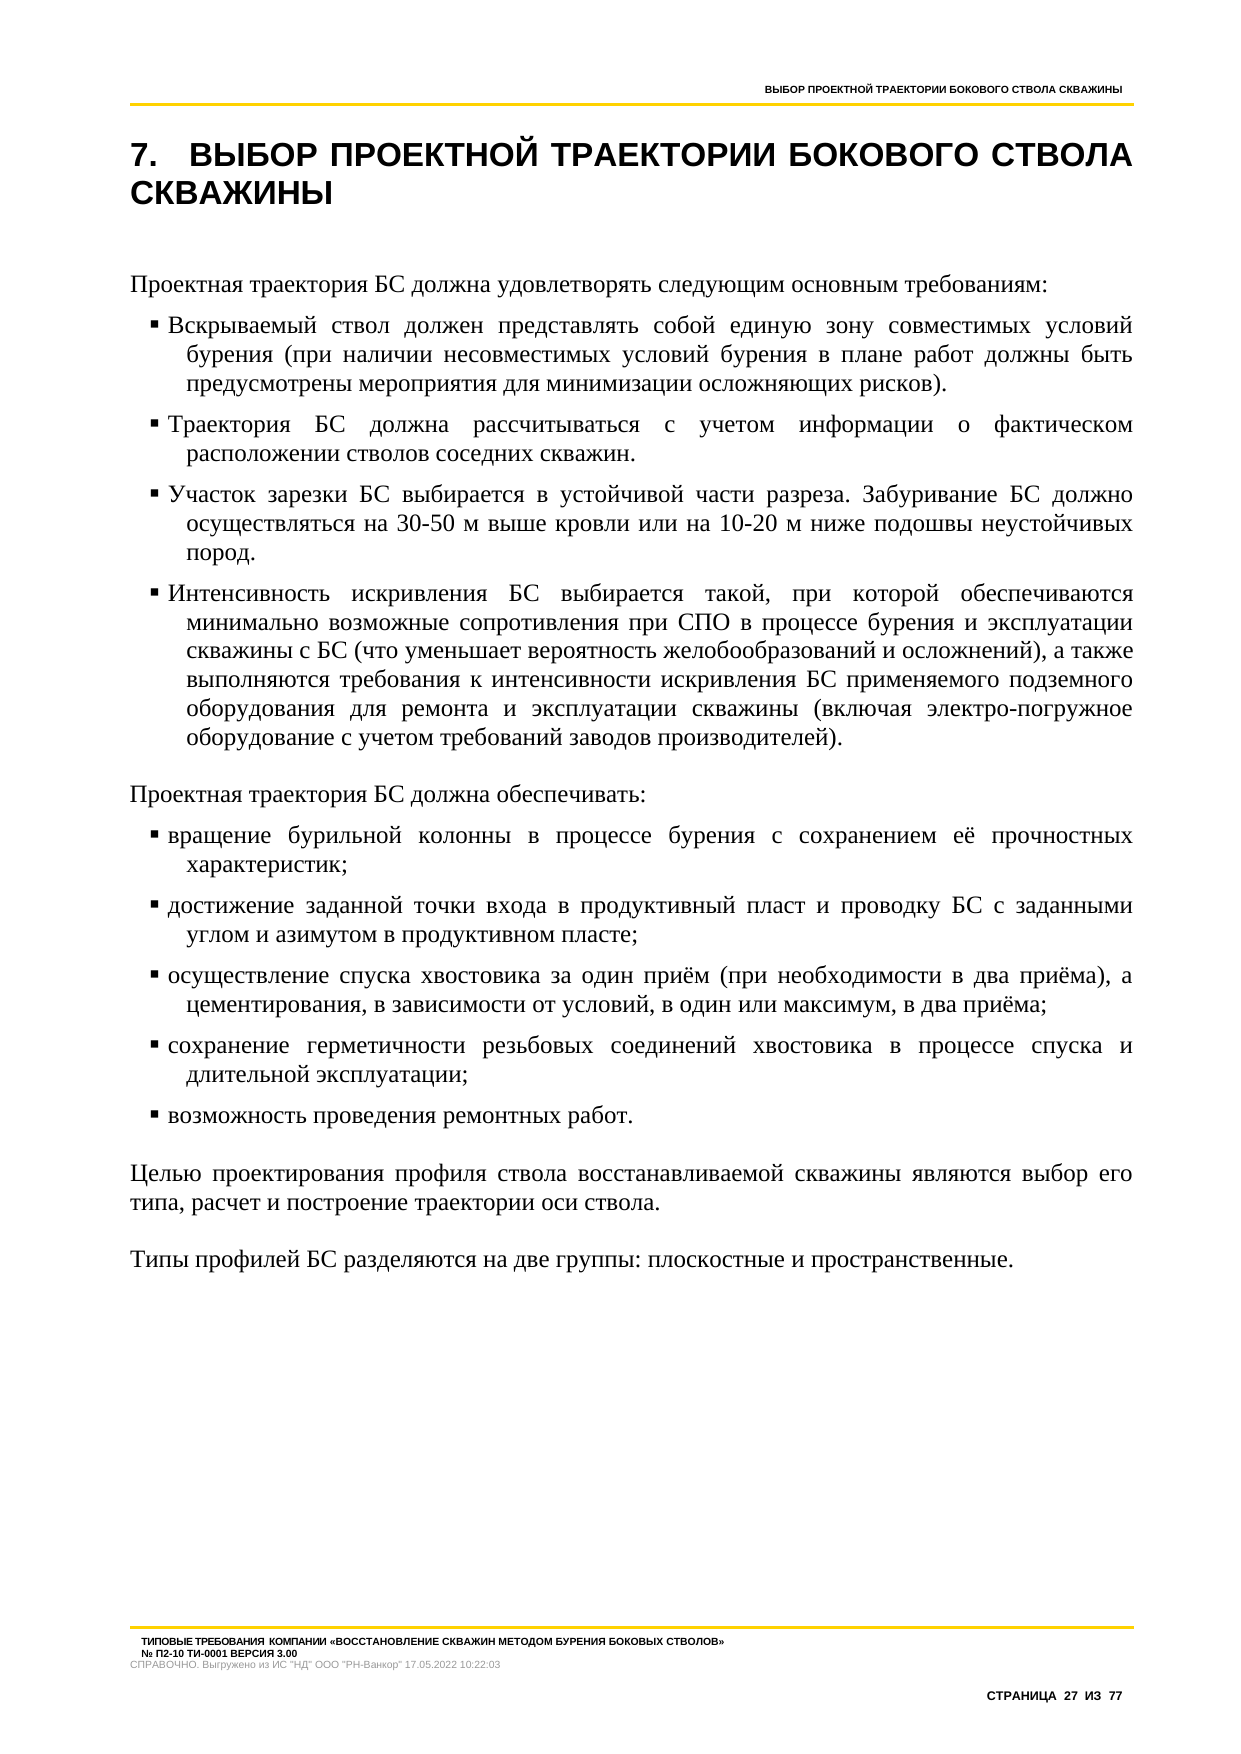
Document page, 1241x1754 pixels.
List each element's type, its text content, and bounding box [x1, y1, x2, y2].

list сохранение герметичности резьбовых соединений хвостовика в процессе спуска и длительной эксплуатации; [149, 1031, 1134, 1088]
list достижение заданной точки входа в продуктивный пласт и проводку БС с заданными углом и азимутом в продуктивном пласте; [149, 891, 1134, 948]
list Участок зарезки БС выбирается в устойчивой части разреза. Забуривание БС должно осуществляться на 30-50 м выше кровли или на 10-20 м ниже подошвы неустойчивых пород. [149, 479, 1134, 566]
list Траектория БС должна рассчитываться с учетом информации о фактическом расположении стволов соседних скважин. [149, 409, 1134, 467]
text Проектная траектория БС должна обеспечивать: [129, 779, 1134, 808]
text Целью проектирования профиля ствола восстанавливаемой скважины являются выбор его типа, расчет и построение траектории оси ствола. [130, 1158, 1134, 1216]
list Интенсивность искривления БС выбирается такой, при которой обеспечиваются минимально возможные сопротивления при СПО в процессе бурения и эксплуатации скважины с БС (что уменьшает вероятность желобообразований и осложнений), а также выполняются требования к интенсивности искривления БС применяемого подземного оборудования для ремонта и эксплуатации скважины (включая электро-погружное оборудование с учетом требований заводов производителей). [149, 578, 1134, 751]
list ВЫБОР ПРОЕКТНОЙ ТРАЕКТОРИИ БОКОВОГО СТВОЛА СКВАЖИНЫ [130, 135, 1134, 212]
text Проектная траектория БС должна удовлетворять следующим основным требованиям: [130, 269, 1134, 298]
list возможность проведения ремонтных работ. [149, 1101, 1134, 1129]
list осуществление спуска хвостовика за один приём (при необходимости в два приёма), а цементирования, в зависимости от условий, в один или максимум, в два приёма; [149, 961, 1134, 1018]
text Типы профилей БС разделяются на две группы: плоскостные и пространственные. [130, 1244, 1134, 1273]
list вращение бурильной колонны в процессе бурения с сохранением её прочностных характеристик; [149, 821, 1134, 878]
list Вскрываемый ствол должен представлять собой единую зону совместимых условий бурения (при наличии несовместимых условий бурения в плане работ должны быть предусмотрены мероприятия для минимизации осложняющих рисков). [149, 311, 1134, 397]
